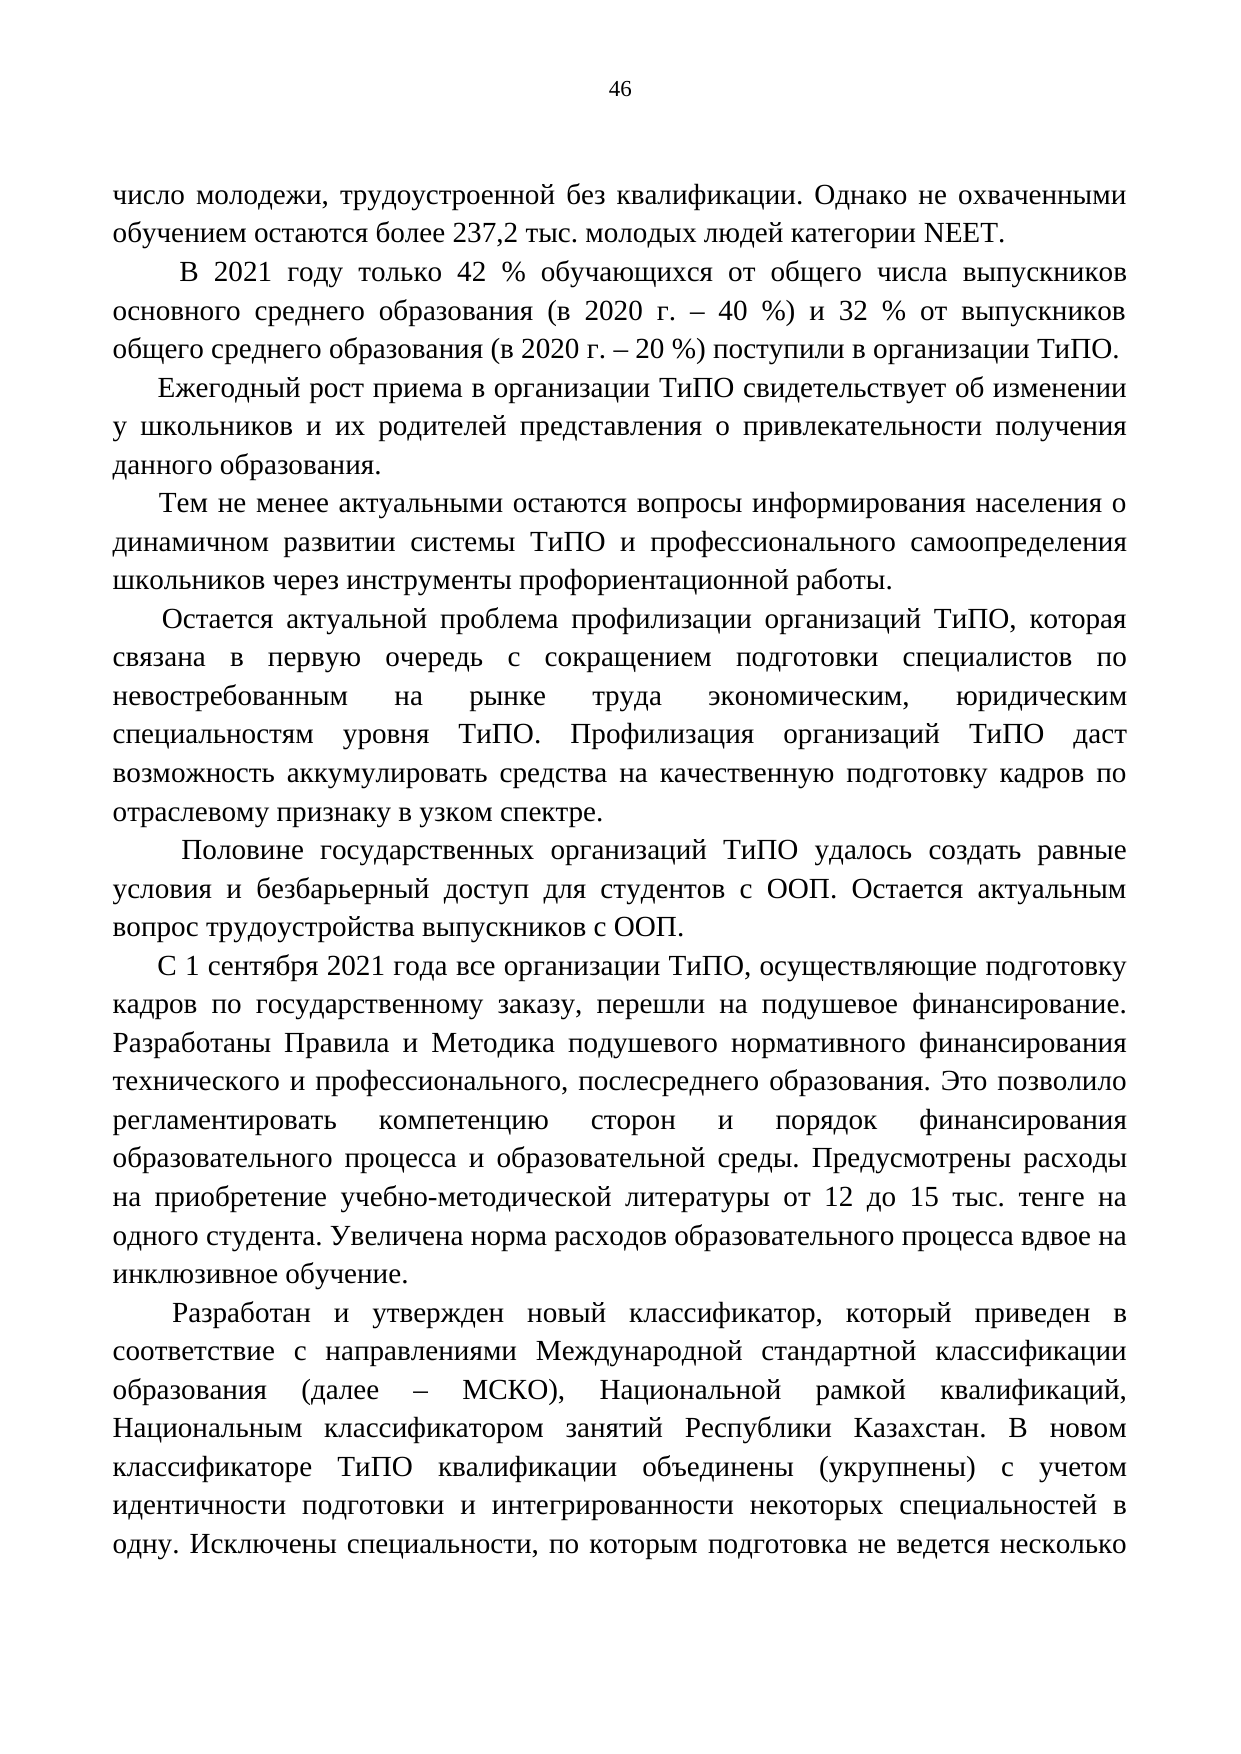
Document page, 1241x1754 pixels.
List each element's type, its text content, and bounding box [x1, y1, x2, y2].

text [112, 1295, 1128, 1559]
text С 1 сентября 2021 года все организации ТиПО, осуществляющие подготовку кадров по государственному заказу, перешли на подушевое финансирование. Разработаны Правила и Методика подушевого нормативного финансирования технического и профессионального, послесреднего образования. Это позволило регламентировать компетенцию сторон и порядок финансирования образовательного процесса и образовательной среды. Предусмотрены расходы на приобретение учебно-методической литературы от 12 до 15 тыс. тенге на одного студента. Увеличена норма расходов образовательного процесса вдвое на инклюзивное обучение. [112, 948, 1128, 1290]
text Половине государственных организаций ТиПО удалось создать равные условия и безбарьерный доступ для студентов с ООП. Остается актуальным вопрос трудоустройства выпускников с ООП. [112, 832, 1128, 943]
text Тем не менее актуальными остаются вопросы информирования населения о динамичном развитии системы ТиПО и профессионального самоопределения школьников через инструменты профориентационной работы. [112, 485, 1128, 596]
text Ежегодный рост приема в организации ТиПО свидетельствует об изменении у школьников и их родителей представления о привлекательности получения данного образования. [112, 370, 1128, 480]
text Остается актуальной проблема профилизации организаций ТиПО, которая связана в первую очередь с сокращением подготовки специалистов по невостребованным на рынке труда экономическим, юридическим специальностям уровня ТиПО. Профилизация организаций ТиПО даст возможность аккумулировать средства на качественную подготовку кадров по отраслевому признаку в узком спектре. [112, 601, 1128, 827]
text В 2021 году только 42 % обучающихся от общего числа выпускников основного среднего образования (в 2020 г. – 40 %) и 32 % от выпускников общего среднего образования (в 2020 г. – 20 %) поступили в организации ТиПО. [112, 254, 1128, 365]
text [112, 177, 1128, 249]
